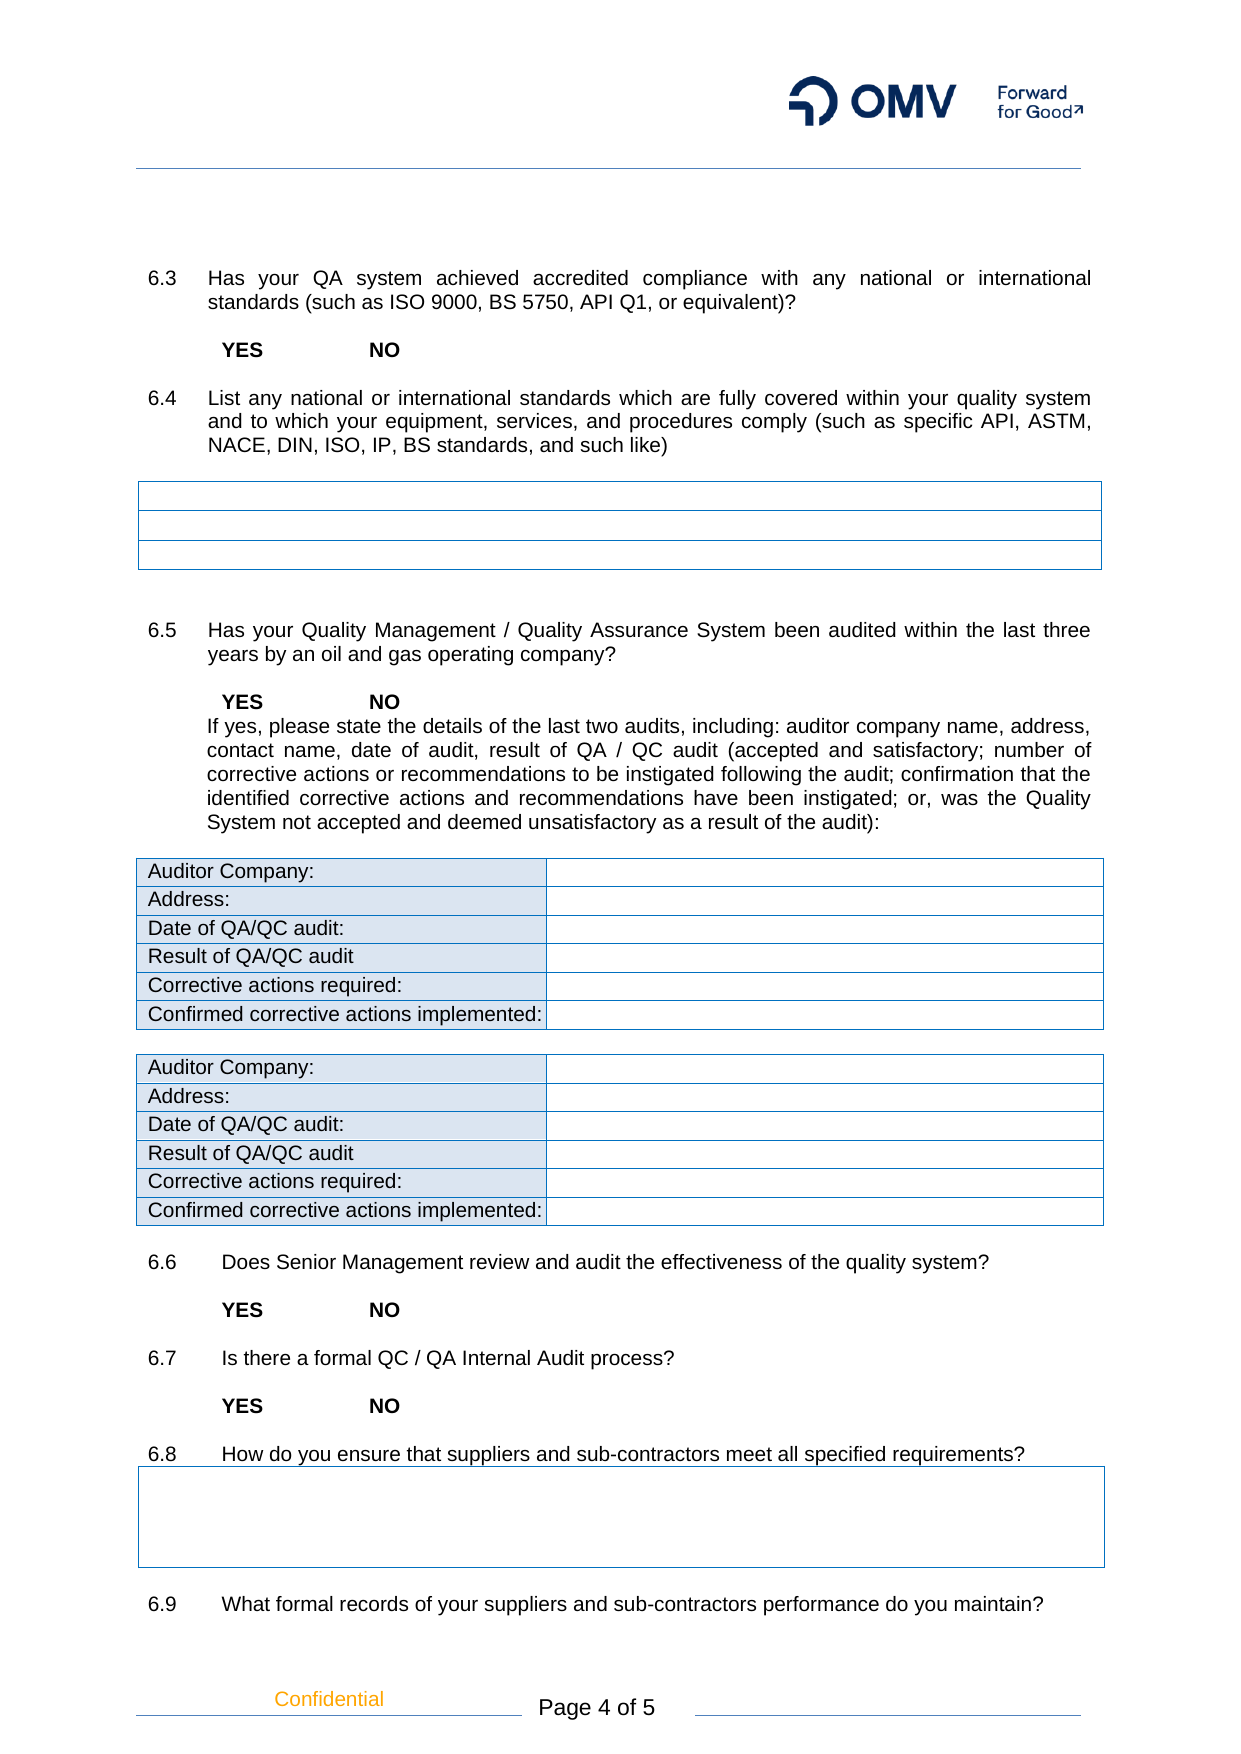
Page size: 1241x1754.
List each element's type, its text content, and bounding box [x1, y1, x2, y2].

list Does Senior Management review and audit the effectiveness of the quality system? [148, 1250, 1093, 1274]
table_cell Corrective actions required: [137, 973, 546, 1000]
table_cell Date of QA/QC audit: [137, 1112, 546, 1139]
list YES NO [193, 337, 1093, 361]
list YES NO [193, 1394, 1093, 1418]
table_header Auditor Company: [137, 1055, 546, 1082]
picture [789, 76, 1084, 126]
table_cell [547, 887, 1103, 915]
table_cell Result of QA/QC audit [137, 1141, 546, 1168]
table_cell [547, 1169, 1103, 1197]
table_header [547, 1055, 1103, 1082]
table_cell Corrective actions required: [137, 1169, 546, 1197]
table_cell Confirmed corrective actions implemented: [137, 1001, 546, 1029]
list YES NO [193, 690, 1093, 714]
list List any national or international standards which are fully covered within your quality system and to which your equipment, services, and procedures comply (such as specific API, ASTM, NACE, DIN, ISO, IP, BS standards, and such like) [148, 385, 1093, 457]
table_cell [547, 973, 1103, 1000]
list If yes, please state the details of the last two audits, including: auditor company name, address, contact name, date of audit, result of QA / QC audit (accepted and satisfactory; number of corrective actions or recommendations to be instigated following the audit; confirmation that the identified corrective actions and recommendations have been instigated; or, was the Quality System not accepted and deemed unsatisfactory as a result of the audit): [207, 714, 1093, 834]
list Is there a formal QC / QA Internal Audit process? [148, 1346, 1093, 1370]
table_cell [547, 1141, 1103, 1168]
list How do you ensure that suppliers and sub-contractors meet all specified requirements? [148, 1442, 1093, 1466]
list What formal records of your suppliers and sub-contractors performance do you maintain? [148, 1592, 1093, 1616]
table_cell Address: [137, 887, 546, 915]
table_cell [547, 1112, 1103, 1139]
table_cell [547, 916, 1103, 943]
table_cell Confirmed corrective actions implemented: [137, 1198, 546, 1225]
table_cell [547, 944, 1103, 972]
list Has your QA system achieved accredited compliance with any national or international standards (such as ISO 9000, BS 5750, API Q1, or equivalent)? [148, 266, 1093, 313]
list YES NO [193, 1298, 1093, 1322]
table_cell Date of QA/QC audit: [137, 916, 546, 943]
table_cell [547, 1198, 1103, 1225]
table_cell [547, 1001, 1103, 1029]
table_cell [547, 1084, 1103, 1111]
table_cell Address: [137, 1084, 546, 1111]
table_header Auditor Company: [137, 859, 546, 886]
table_header [547, 859, 1103, 886]
table_cell Result of QA/QC audit [137, 944, 546, 972]
list Has your Quality Management / Quality Assurance System been audited within the last three years by an oil and gas operating company? [148, 618, 1093, 666]
